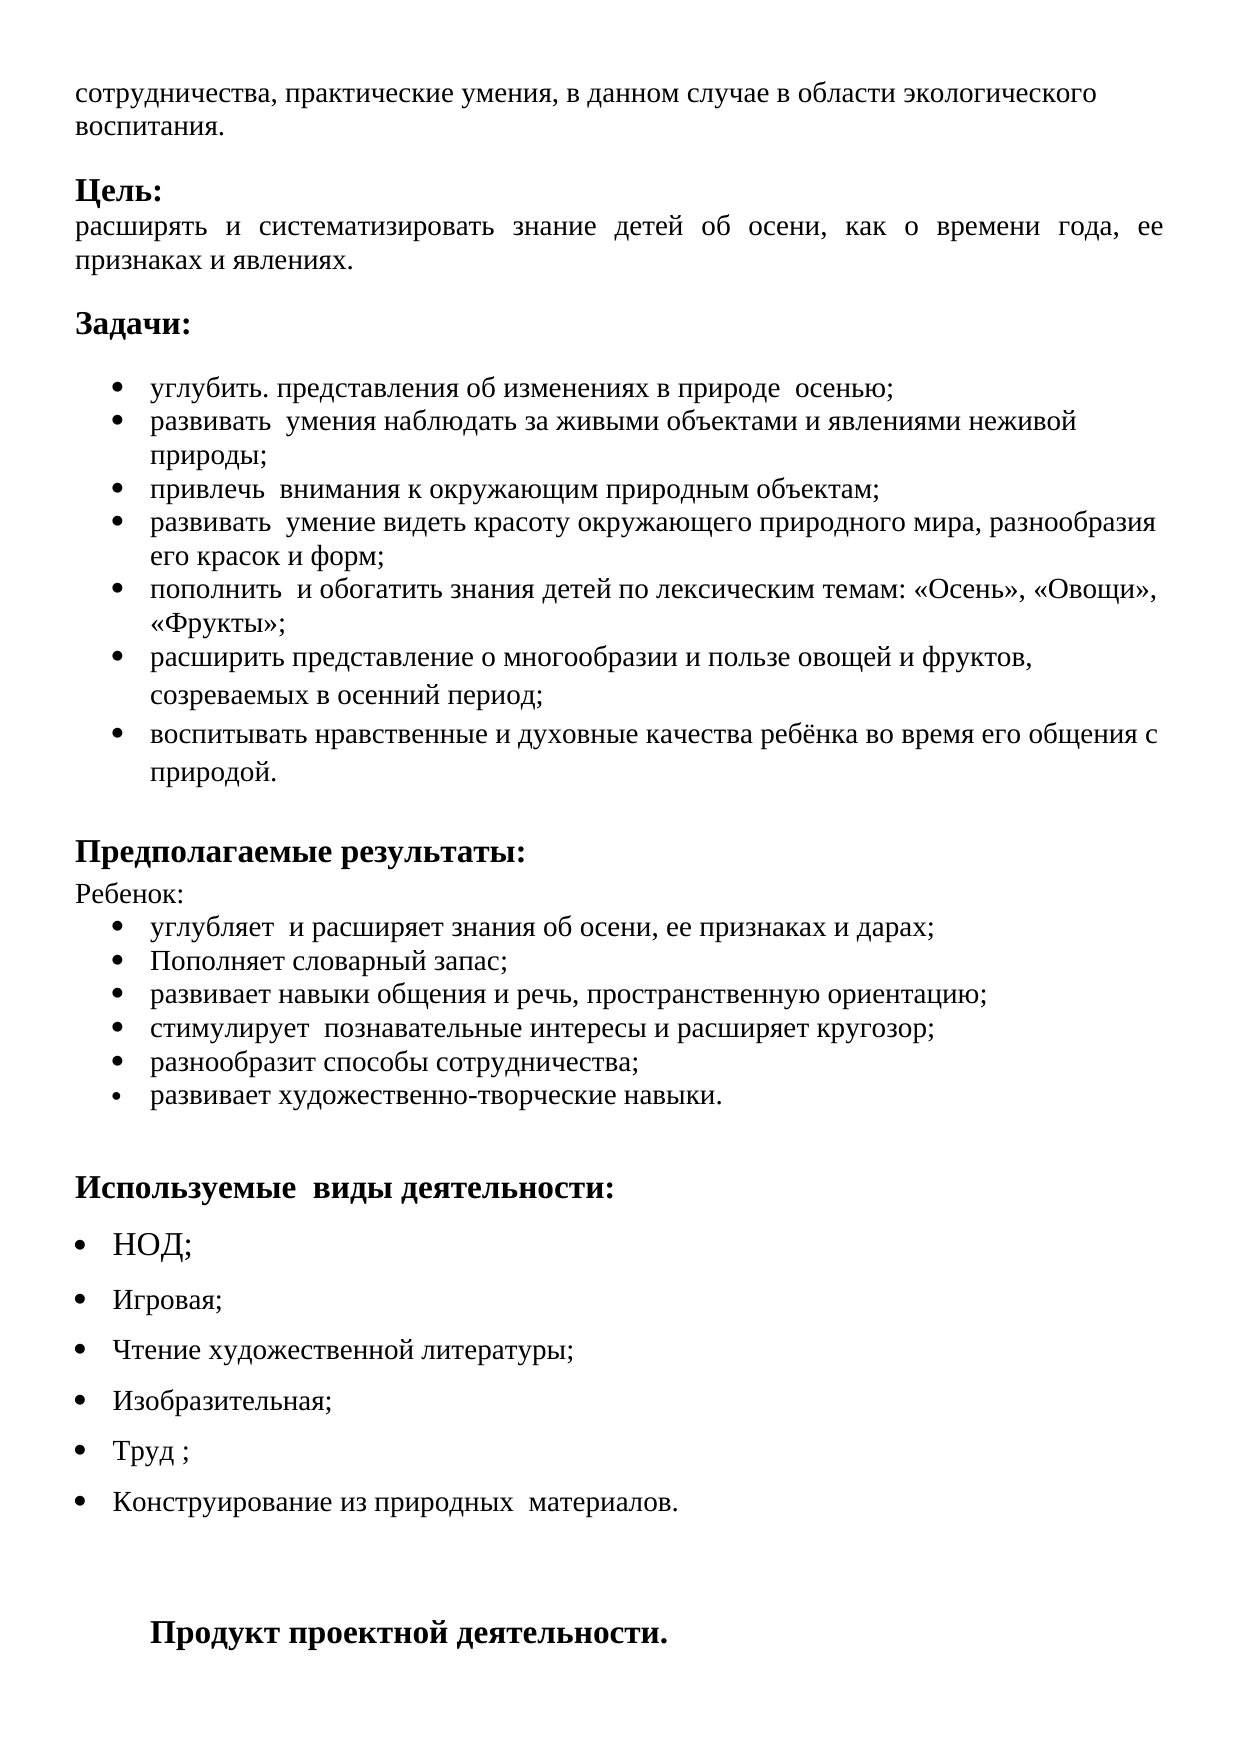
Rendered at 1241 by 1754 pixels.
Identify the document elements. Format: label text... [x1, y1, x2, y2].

list воспитывать нравственные и духовные качества ребёнка во время его общения с природой. [112, 716, 1165, 788]
list Чтение художественной литературы; [75, 1332, 1165, 1366]
list Труд ; [75, 1433, 1165, 1467]
list развивает навыки общения и речь, пространственную ориентацию; [112, 977, 1165, 1010]
list Изобразительная; [75, 1383, 1165, 1417]
list привлечь внимания к окружающим природным объектам; [112, 471, 1165, 504]
list НОД; [75, 1224, 1165, 1263]
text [75, 75, 1165, 142]
text Задачи: [75, 303, 1165, 342]
list развивать умение видеть красоту окружающего природного мира, разнообразия его красок и форм; [112, 504, 1165, 572]
text Предполагаемые результаты: [75, 832, 1165, 870]
text расширять и систематизировать знание детей об осени, как о времени года, ее признаках и явлениях. [75, 208, 1165, 276]
list углубить. представления об изменениях в природе осенью; [112, 370, 1165, 403]
list Конструирование из природных материалов. [75, 1484, 1165, 1517]
list пополнить и обогатить знания детей по лексическим темам: «Осень», «Овощи», «Фрукты»; [112, 572, 1165, 639]
text Используемые виды деятельности: [75, 1167, 1165, 1205]
list стимулирует познавательные интересы и расширяет кругозор; [112, 1010, 1165, 1044]
list развивать умения наблюдать за живыми объектами и явлениями неживой природы; [112, 403, 1165, 471]
list разнообразит способы сотрудничества; [112, 1044, 1165, 1077]
list развивает художественно-творческие навыки. [112, 1077, 1165, 1111]
list расширить представление о многообразии и пользе овощей и фруктов, созреваемых в осенний период; [112, 639, 1165, 711]
list Игровая; [75, 1282, 1165, 1316]
text Ребенок: [75, 876, 1165, 909]
text Цель: [75, 170, 1165, 208]
list Пополняет словарный запас; [112, 943, 1165, 977]
list углубляет и расширяет знания об осени, ее признаках и дарах; [112, 909, 1165, 943]
list Продукт проектной деятельности. [150, 1612, 1165, 1651]
